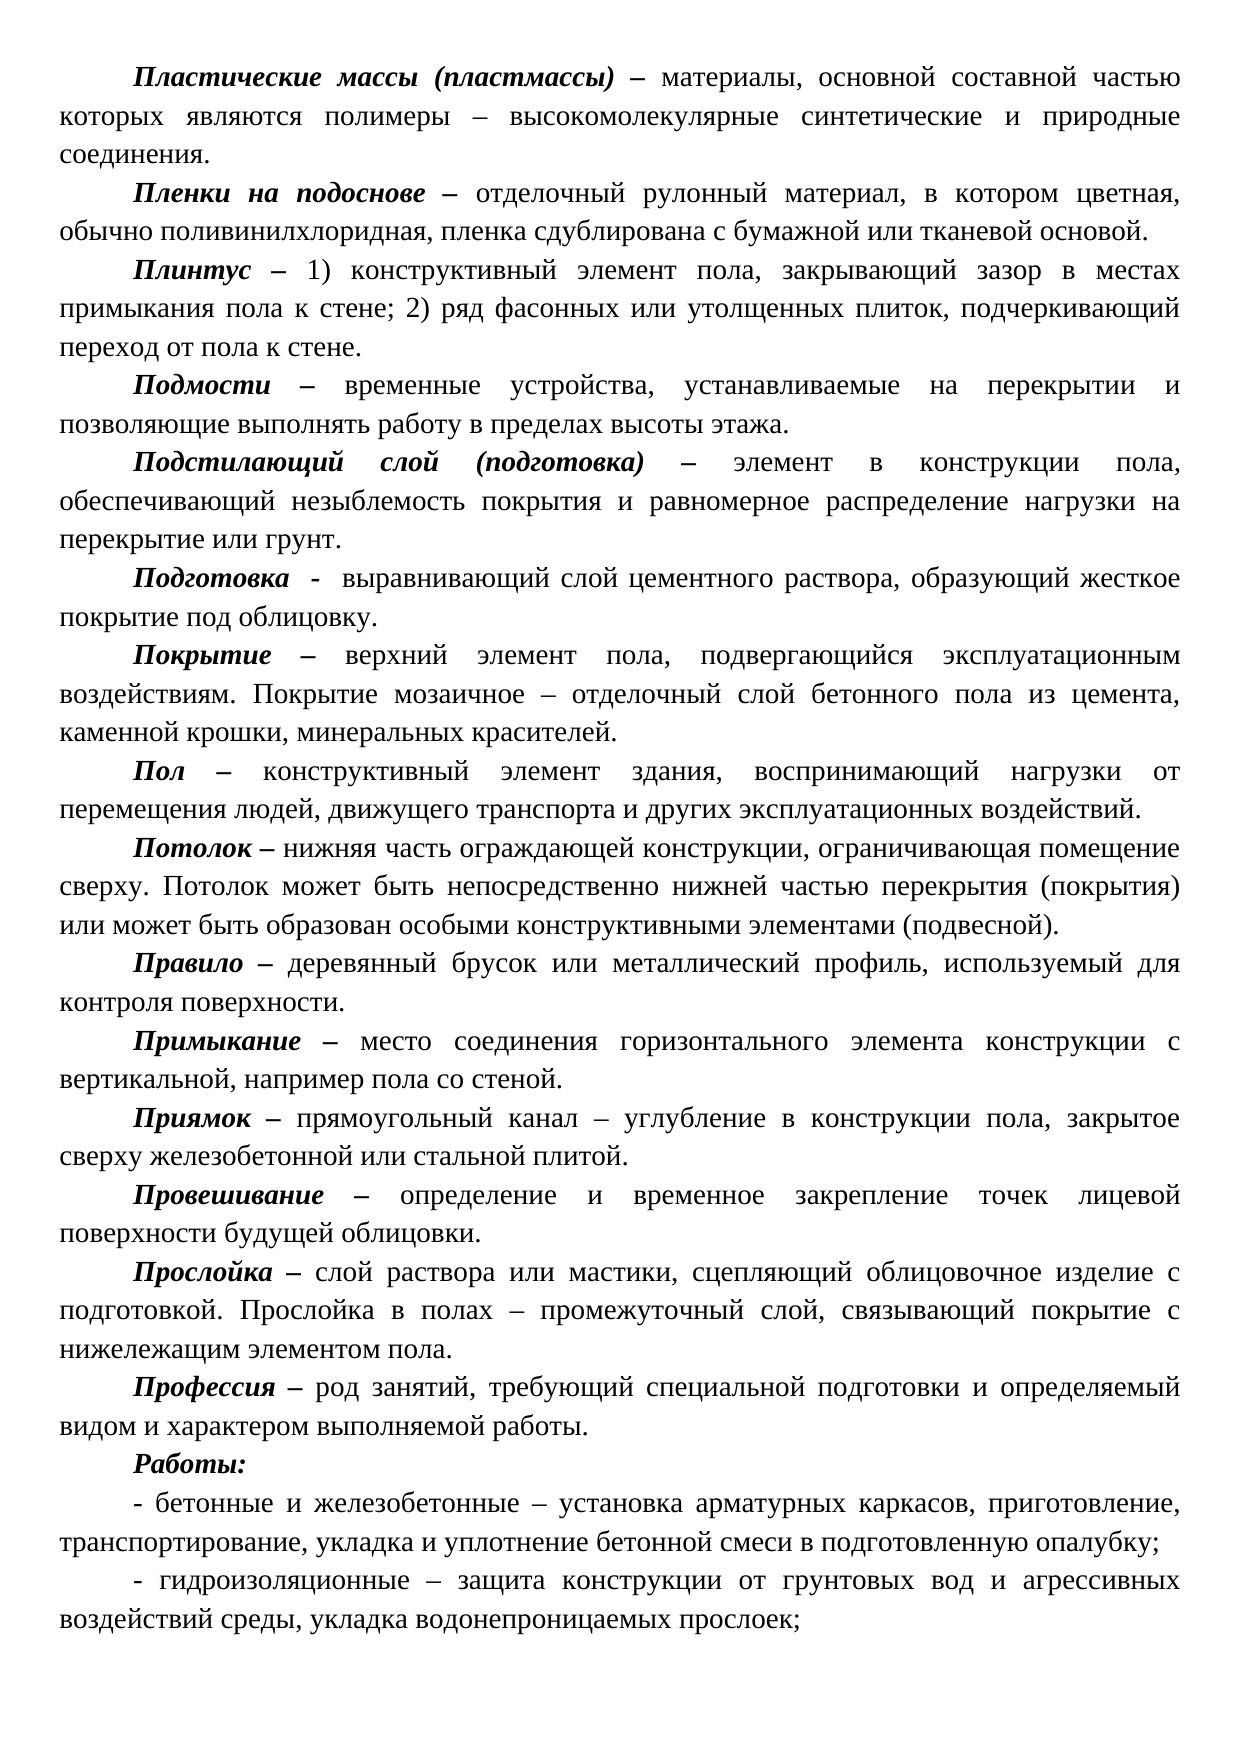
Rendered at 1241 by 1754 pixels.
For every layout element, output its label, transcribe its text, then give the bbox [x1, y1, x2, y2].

text Подготовка - выравнивающий слой цементного раствора, образующий жесткое покрытие под облицовку. [59, 560, 1181, 632]
text Прослойка – слой раствора или мастики, сцепляющий облицовочное изделие с подготовкой. Прослойка в полах – промежуточный слой, связывающий покрытие с нижележащим элементом пола. [59, 1254, 1181, 1364]
text Работы: [59, 1447, 1181, 1480]
text Плинтус – 1) конструктивный элемент пола, закрывающий зазор в местах примыкания пола к стене; 2) ряд фасонных или утолщенных плиток, подчеркивающий переход от пола к стене. [59, 252, 1181, 362]
text Пластические массы (пластмассы) – материалы, основной составной частью которых являются полимеры – высокомолекулярные синтетические и природные соединения. [59, 59, 1181, 170]
text Провешивание – определение и временное закрепление точек лицевой поверхности будущей облицовки. [59, 1177, 1181, 1249]
text Покрытие – верхний элемент пола, подвергающийся эксплуатационным воздействиям. Покрытие мозаичное – отделочный слой бетонного пола из цемента, каменной крошки, минеральных красителей. [59, 637, 1181, 748]
text Приямок – прямоугольный канал – углубление в конструкции пола, закрытое сверху железобетонной или стальной плитой. [59, 1100, 1181, 1172]
text - бетонные и железобетонные – установка арматурных каркасов, приготовление, транспортирование, укладка и уплотнение бетонной смеси в подготовленную опалубку; [59, 1485, 1181, 1557]
text Пол – конструктивный элемент здания, воспринимающий нагрузки от перемещения людей, движущего транспорта и других эксплуатационных воздействий. [59, 753, 1181, 825]
text Потолок – нижняя часть ограждающей конструкции, ограничивающая помещение сверху. Потолок может быть непосредственно нижней частью перекрытия (покрытия) или может быть образован особыми конструктивными элементами (подвесной). [59, 830, 1181, 941]
text - гидроизоляционные – защита конструкции от грунтовых вод и агрессивных воздействий среды, укладка водонепроницаемых прослоек; [59, 1562, 1181, 1634]
text Подмости – временные устройства, устанавливаемые на перекрытии и позволяющие выполнять работу в пределах высоты этажа. [59, 367, 1181, 439]
text Правило – деревянный брусок или металлический профиль, используемый для контроля поверхности. [59, 946, 1181, 1018]
text Примыкание – место соединения горизонтального элемента конструкции с вертикальной, например пола со стеной. [59, 1023, 1181, 1095]
text Профессия – род занятий, требующий специальной подготовки и определяемый видом и характером выполняемой работы. [59, 1369, 1181, 1442]
text Подстилающий слой (подготовка) – элемент в конструкции пола, обеспечивающий незыблемость покрытия и равномерное распределение нагрузки на перекрытие или грунт. [59, 444, 1181, 555]
text Пленки на подоснове – отделочный рулонный материал, в котором цветная, обычно поливинилхлоридная, пленка сдублирована с бумажной или тканевой основой. [59, 175, 1181, 247]
